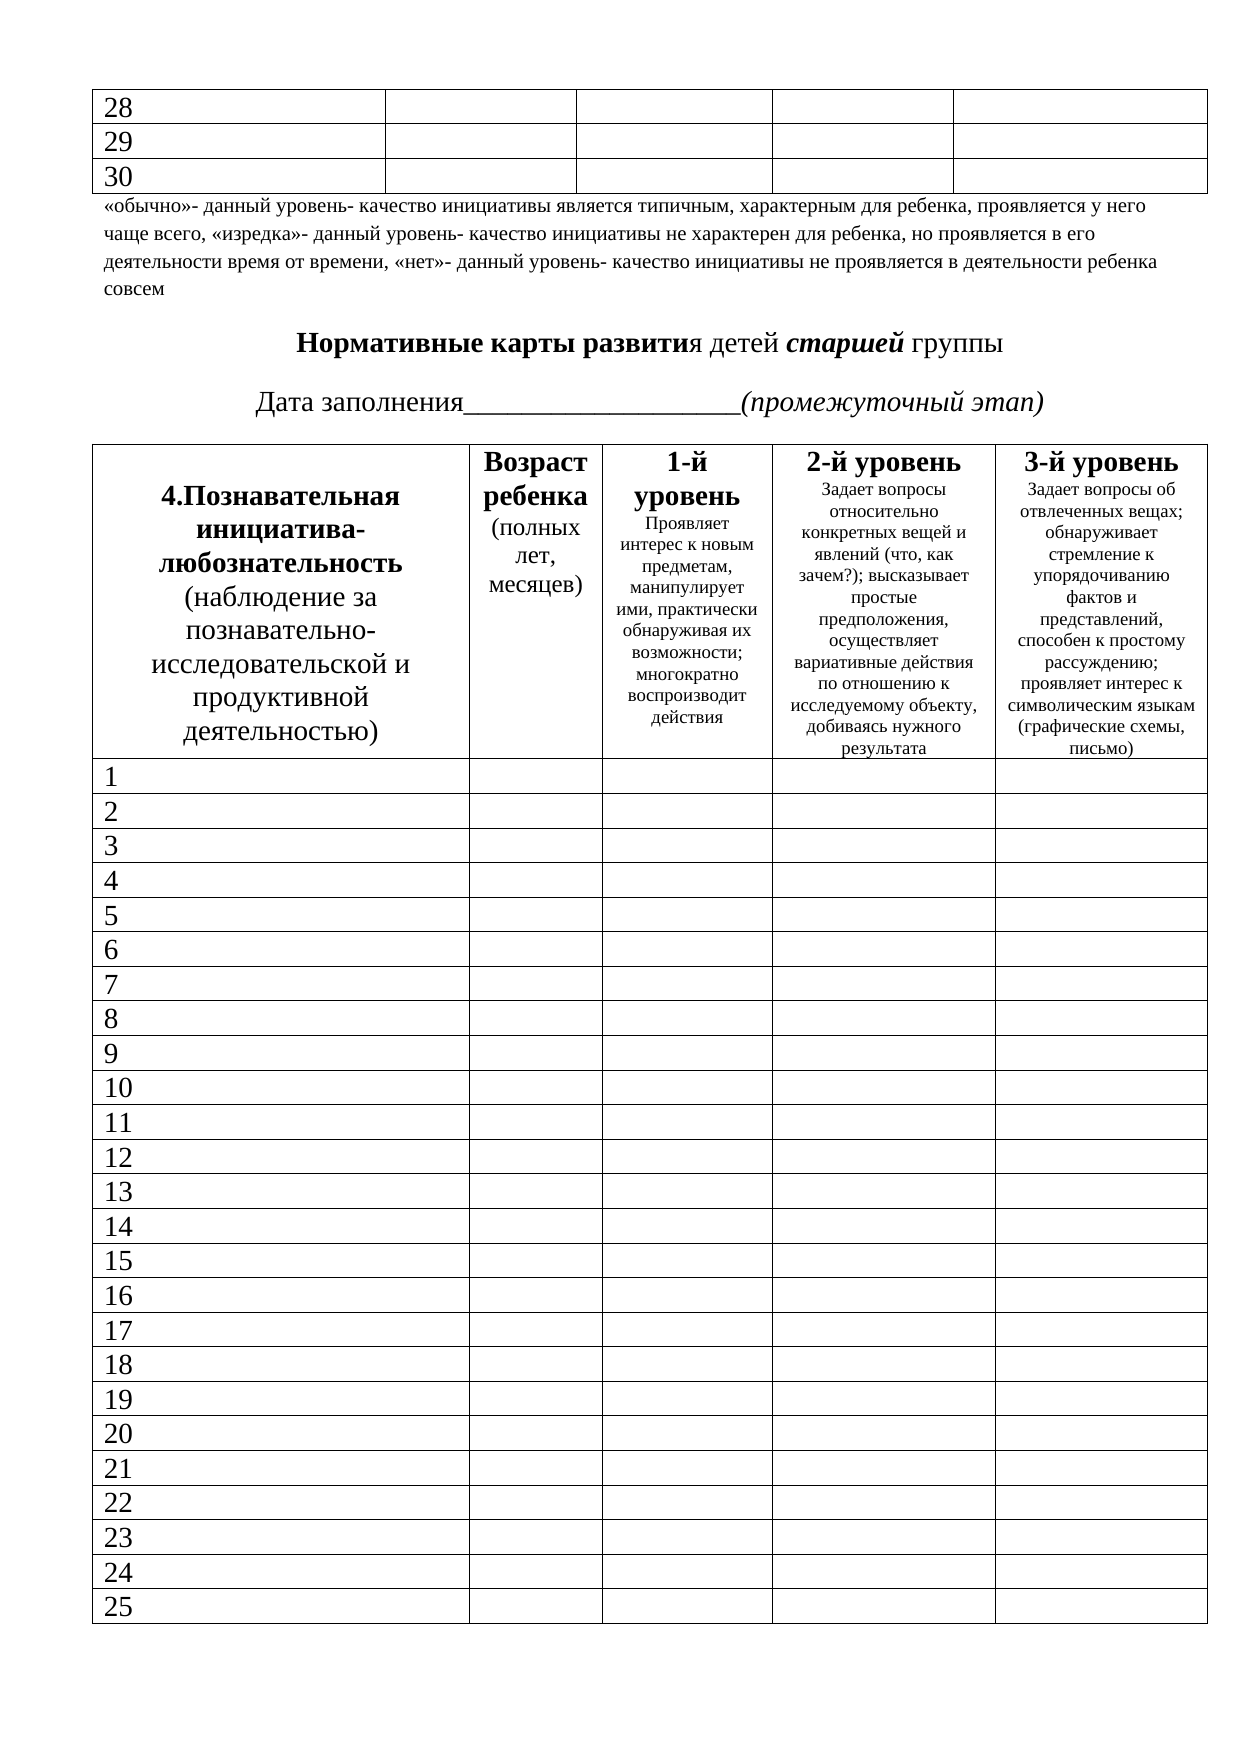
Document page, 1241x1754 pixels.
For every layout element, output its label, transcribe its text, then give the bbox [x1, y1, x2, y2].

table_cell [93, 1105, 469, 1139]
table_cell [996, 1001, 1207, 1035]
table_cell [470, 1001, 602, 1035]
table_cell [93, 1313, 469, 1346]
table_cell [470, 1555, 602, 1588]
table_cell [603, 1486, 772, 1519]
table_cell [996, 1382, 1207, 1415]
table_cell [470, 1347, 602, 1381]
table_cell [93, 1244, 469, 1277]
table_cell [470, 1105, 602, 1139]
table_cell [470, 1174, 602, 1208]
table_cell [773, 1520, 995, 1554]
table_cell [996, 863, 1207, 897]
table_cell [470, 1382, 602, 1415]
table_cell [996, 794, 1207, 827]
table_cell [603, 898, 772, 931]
text Нормативные карты развития детей старшей группы [103, 325, 1196, 358]
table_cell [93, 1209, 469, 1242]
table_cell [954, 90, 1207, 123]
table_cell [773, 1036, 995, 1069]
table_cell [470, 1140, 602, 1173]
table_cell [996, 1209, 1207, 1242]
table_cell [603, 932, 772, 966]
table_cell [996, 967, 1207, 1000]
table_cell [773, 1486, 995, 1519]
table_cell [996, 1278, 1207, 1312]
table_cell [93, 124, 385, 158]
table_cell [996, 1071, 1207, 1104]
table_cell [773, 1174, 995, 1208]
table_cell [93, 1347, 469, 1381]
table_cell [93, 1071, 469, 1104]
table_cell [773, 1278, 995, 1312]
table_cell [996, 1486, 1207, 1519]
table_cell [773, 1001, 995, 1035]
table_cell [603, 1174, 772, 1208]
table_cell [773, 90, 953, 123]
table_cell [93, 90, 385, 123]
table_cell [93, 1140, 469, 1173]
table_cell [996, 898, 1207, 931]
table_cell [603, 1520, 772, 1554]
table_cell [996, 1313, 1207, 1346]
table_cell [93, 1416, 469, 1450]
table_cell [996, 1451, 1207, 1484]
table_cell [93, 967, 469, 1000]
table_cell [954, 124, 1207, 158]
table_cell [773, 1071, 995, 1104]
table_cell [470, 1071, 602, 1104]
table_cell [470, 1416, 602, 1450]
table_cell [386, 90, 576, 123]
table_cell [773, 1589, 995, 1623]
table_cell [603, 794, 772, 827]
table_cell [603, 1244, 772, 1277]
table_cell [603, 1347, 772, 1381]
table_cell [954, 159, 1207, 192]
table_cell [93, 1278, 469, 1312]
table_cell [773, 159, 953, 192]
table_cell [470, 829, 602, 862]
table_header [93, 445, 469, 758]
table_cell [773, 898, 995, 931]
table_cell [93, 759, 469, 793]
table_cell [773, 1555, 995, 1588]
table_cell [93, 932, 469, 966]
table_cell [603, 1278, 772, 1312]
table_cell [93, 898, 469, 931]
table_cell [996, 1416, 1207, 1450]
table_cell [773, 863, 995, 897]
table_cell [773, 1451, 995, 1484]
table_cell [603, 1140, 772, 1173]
text Дата заполнения___________________(промежуточный этап) [103, 384, 1196, 418]
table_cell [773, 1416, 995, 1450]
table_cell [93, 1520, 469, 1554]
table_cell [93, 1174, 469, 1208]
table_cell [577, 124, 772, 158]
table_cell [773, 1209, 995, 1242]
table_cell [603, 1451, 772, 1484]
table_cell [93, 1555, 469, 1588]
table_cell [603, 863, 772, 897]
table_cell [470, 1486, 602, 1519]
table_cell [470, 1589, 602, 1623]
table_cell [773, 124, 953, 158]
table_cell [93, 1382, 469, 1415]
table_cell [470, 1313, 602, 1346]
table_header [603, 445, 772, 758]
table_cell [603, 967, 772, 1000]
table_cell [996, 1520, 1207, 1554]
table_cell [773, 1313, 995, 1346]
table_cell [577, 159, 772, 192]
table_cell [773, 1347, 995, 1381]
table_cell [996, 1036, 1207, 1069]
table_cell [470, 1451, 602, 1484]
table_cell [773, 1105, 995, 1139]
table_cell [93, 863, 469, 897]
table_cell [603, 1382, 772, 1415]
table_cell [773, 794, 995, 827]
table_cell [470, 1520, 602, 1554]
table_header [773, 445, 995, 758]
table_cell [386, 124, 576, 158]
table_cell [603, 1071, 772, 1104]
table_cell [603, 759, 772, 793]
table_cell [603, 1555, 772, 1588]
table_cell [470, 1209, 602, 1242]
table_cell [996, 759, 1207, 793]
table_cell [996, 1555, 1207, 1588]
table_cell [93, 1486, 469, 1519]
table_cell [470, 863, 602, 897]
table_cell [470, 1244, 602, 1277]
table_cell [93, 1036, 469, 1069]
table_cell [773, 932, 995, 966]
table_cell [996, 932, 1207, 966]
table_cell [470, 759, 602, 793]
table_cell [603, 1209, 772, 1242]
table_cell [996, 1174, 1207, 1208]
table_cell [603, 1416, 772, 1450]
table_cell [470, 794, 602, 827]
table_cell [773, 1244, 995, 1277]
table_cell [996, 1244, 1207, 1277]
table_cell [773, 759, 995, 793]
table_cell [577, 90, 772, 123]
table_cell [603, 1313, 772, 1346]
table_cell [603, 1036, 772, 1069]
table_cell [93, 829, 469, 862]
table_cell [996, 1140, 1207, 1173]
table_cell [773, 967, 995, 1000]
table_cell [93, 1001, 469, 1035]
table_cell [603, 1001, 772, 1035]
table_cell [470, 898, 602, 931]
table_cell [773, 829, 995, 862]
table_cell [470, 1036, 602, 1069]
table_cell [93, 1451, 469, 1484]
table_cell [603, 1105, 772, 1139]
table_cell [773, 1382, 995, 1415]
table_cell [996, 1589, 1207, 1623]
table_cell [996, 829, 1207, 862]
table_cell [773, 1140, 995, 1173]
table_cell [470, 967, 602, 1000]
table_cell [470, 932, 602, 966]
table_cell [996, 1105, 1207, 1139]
text «обычно»- данный уровень- качество инициативы является типичным, характерным для ребенка, проявляется у него чаще всего, «изредка»- данный уровень- качество инициативы не характерен для ребенка, но проявляется в его деятельности время от времени, «нет»- данный уровень- качество инициативы не проявляется в деятельности ребенка совсем [103, 194, 1196, 300]
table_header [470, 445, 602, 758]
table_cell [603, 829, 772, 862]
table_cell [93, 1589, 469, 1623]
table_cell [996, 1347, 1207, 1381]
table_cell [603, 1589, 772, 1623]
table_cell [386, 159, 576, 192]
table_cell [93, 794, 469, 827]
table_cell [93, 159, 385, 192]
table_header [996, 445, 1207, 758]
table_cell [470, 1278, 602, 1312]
